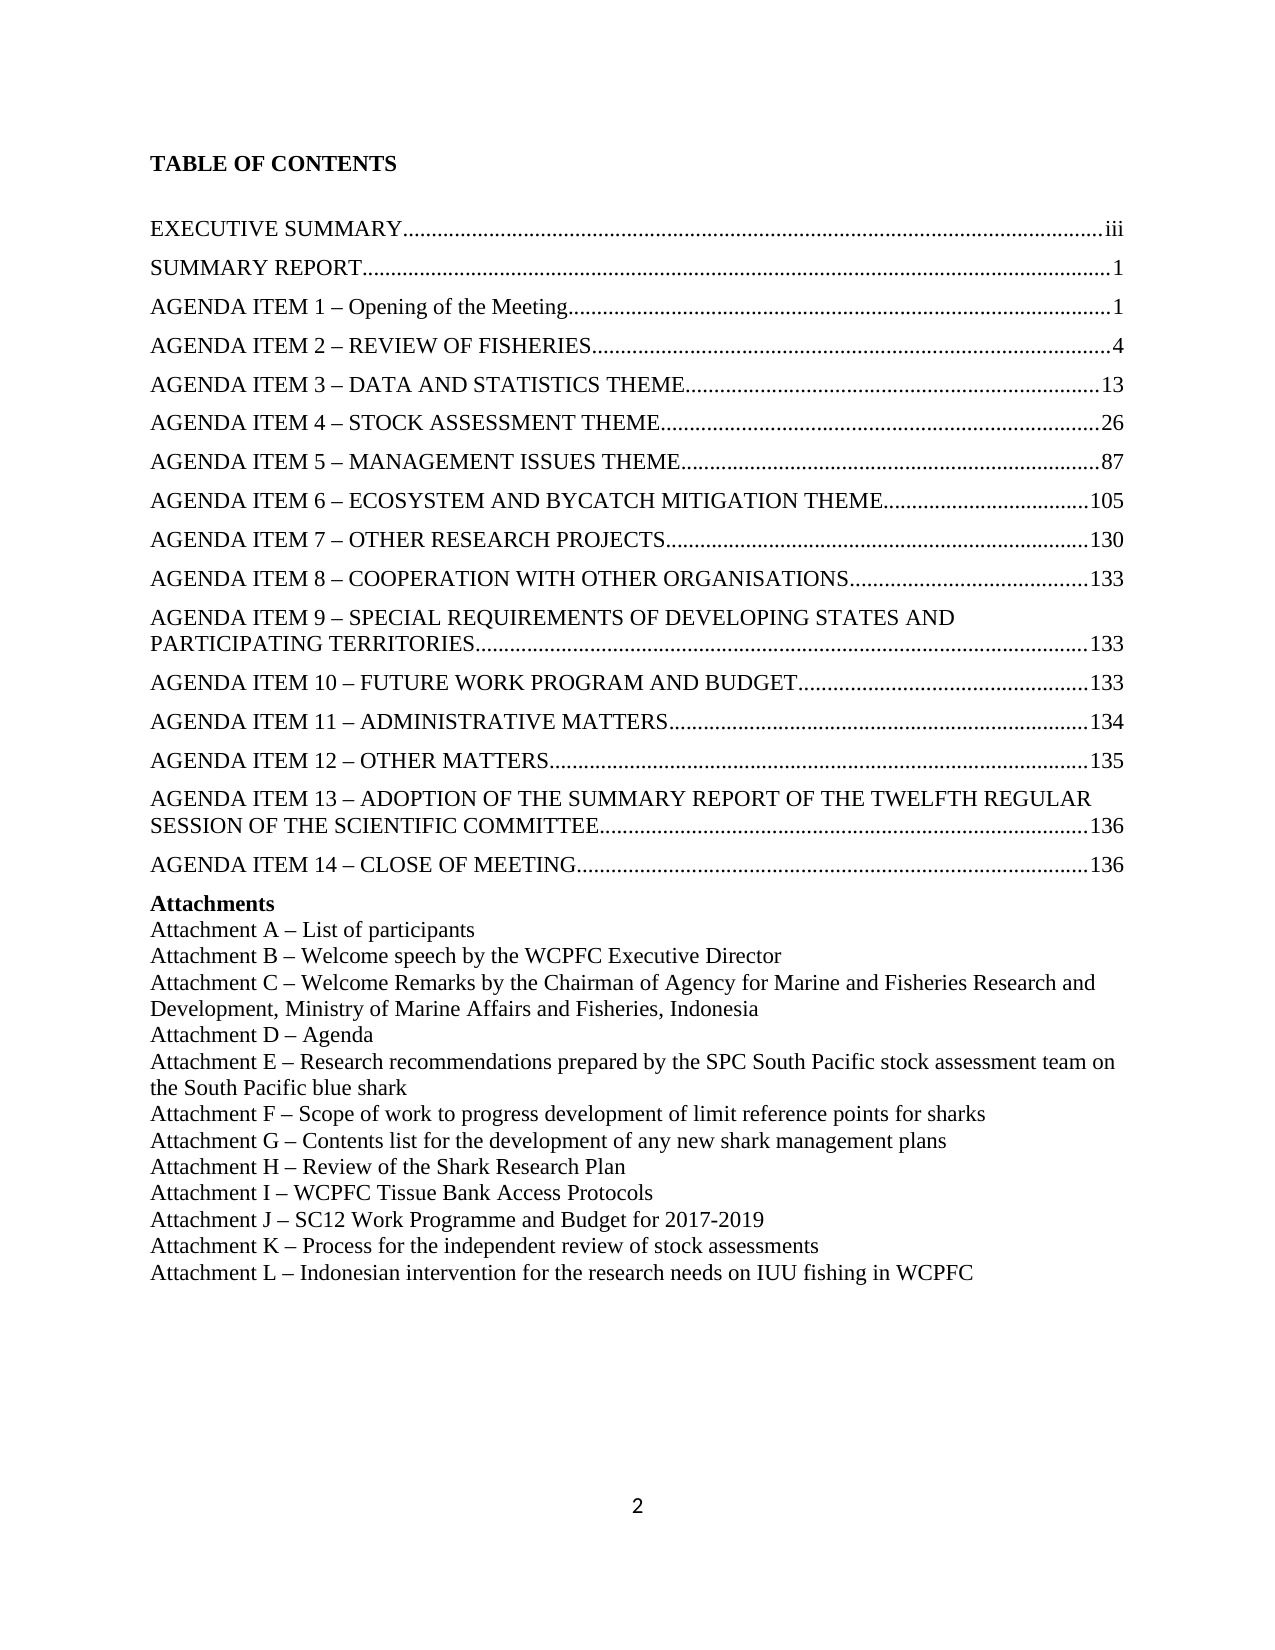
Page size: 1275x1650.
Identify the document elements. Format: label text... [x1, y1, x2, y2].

text TABLE OF CONTENTS [150, 150, 1125, 176]
text Attachment D – Agenda [150, 1021, 1125, 1048]
text AGENDA ITEM 11 – ADMINISTRATIVE MATTERS 134 [150, 708, 1125, 734]
text AGENDA ITEM 3 – DATA AND STATISTICS THEME 13 [150, 371, 1125, 397]
text Attachment J – SC12 Work Programme and Budget for 2017-2019 [150, 1206, 1125, 1232]
text AGENDA ITEM 8 – COOPERATION WITH OTHER ORGANISATIONS 133 [150, 565, 1125, 591]
text EXECUTIVE SUMMARY iii [150, 215, 1125, 242]
text Attachment E – Research recommendations prepared by the SPC South Pacific stock assessment team on the South Pacific blue shark [150, 1048, 1125, 1100]
text SUMMARY REPORT 1 [150, 254, 1125, 280]
text AGENDA ITEM 2 – REVIEW OF FISHERIES 4 [150, 332, 1125, 358]
text Attachment G – Contents list for the development of any new shark management plans [150, 1127, 1125, 1153]
text AGENDA ITEM 1 – Opening of the Meeting 1 [150, 293, 1125, 319]
text Attachment F – Scope of work to progress development of limit reference points for sharks [150, 1100, 1125, 1127]
text AGENDA ITEM 13 – ADOPTION OF THE SUMMARY REPORT OF THE TWELFTH REGULAR SESSION OF THE SCIENTIFIC COMMITTEE 136 [150, 786, 1125, 838]
text AGENDA ITEM 9 – SPECIAL REQUIREMENTS OF DEVELOPING STATES AND PARTICIPATING TERRITORIES 133 [150, 604, 1125, 656]
text Attachment B – Welcome speech by the WCPFC Executive Director [150, 942, 1125, 969]
text Attachment I – WCPFC Tissue Bank Access Protocols [150, 1179, 1125, 1206]
text Attachments [150, 889, 1125, 916]
text AGENDA ITEM 14 – CLOSE OF MEETING 136 [150, 851, 1125, 877]
text AGENDA ITEM 10 – FUTURE WORK PROGRAM AND BUDGET 133 [150, 669, 1125, 695]
text Attachment C – Welcome Remarks by the Chairman of Agency for Marine and Fisheries Research and Development, Ministry of Marine Affairs and Fisheries, Indonesia [150, 969, 1125, 1021]
text AGENDA ITEM 4 – STOCK ASSESSMENT THEME 26 [150, 409, 1125, 436]
text AGENDA ITEM 6 – ECOSYSTEM AND BYCATCH MITIGATION THEME 105 [150, 487, 1125, 513]
text Attachment L – Indonesian intervention for the research needs on IUU fishing in WCPFC [150, 1258, 1125, 1285]
text AGENDA ITEM 5 – MANAGEMENT ISSUES THEME 87 [150, 448, 1125, 475]
text AGENDA ITEM 7 – OTHER RESEARCH PROJECTS 130 [150, 526, 1125, 552]
text Attachment A – List of participants [150, 916, 1125, 942]
text Attachment K – Process for the independent review of stock assessments [150, 1232, 1125, 1258]
text Attachment H – Review of the Shark Research Plan [150, 1153, 1125, 1179]
text AGENDA ITEM 12 – OTHER MATTERS 135 [150, 747, 1125, 773]
